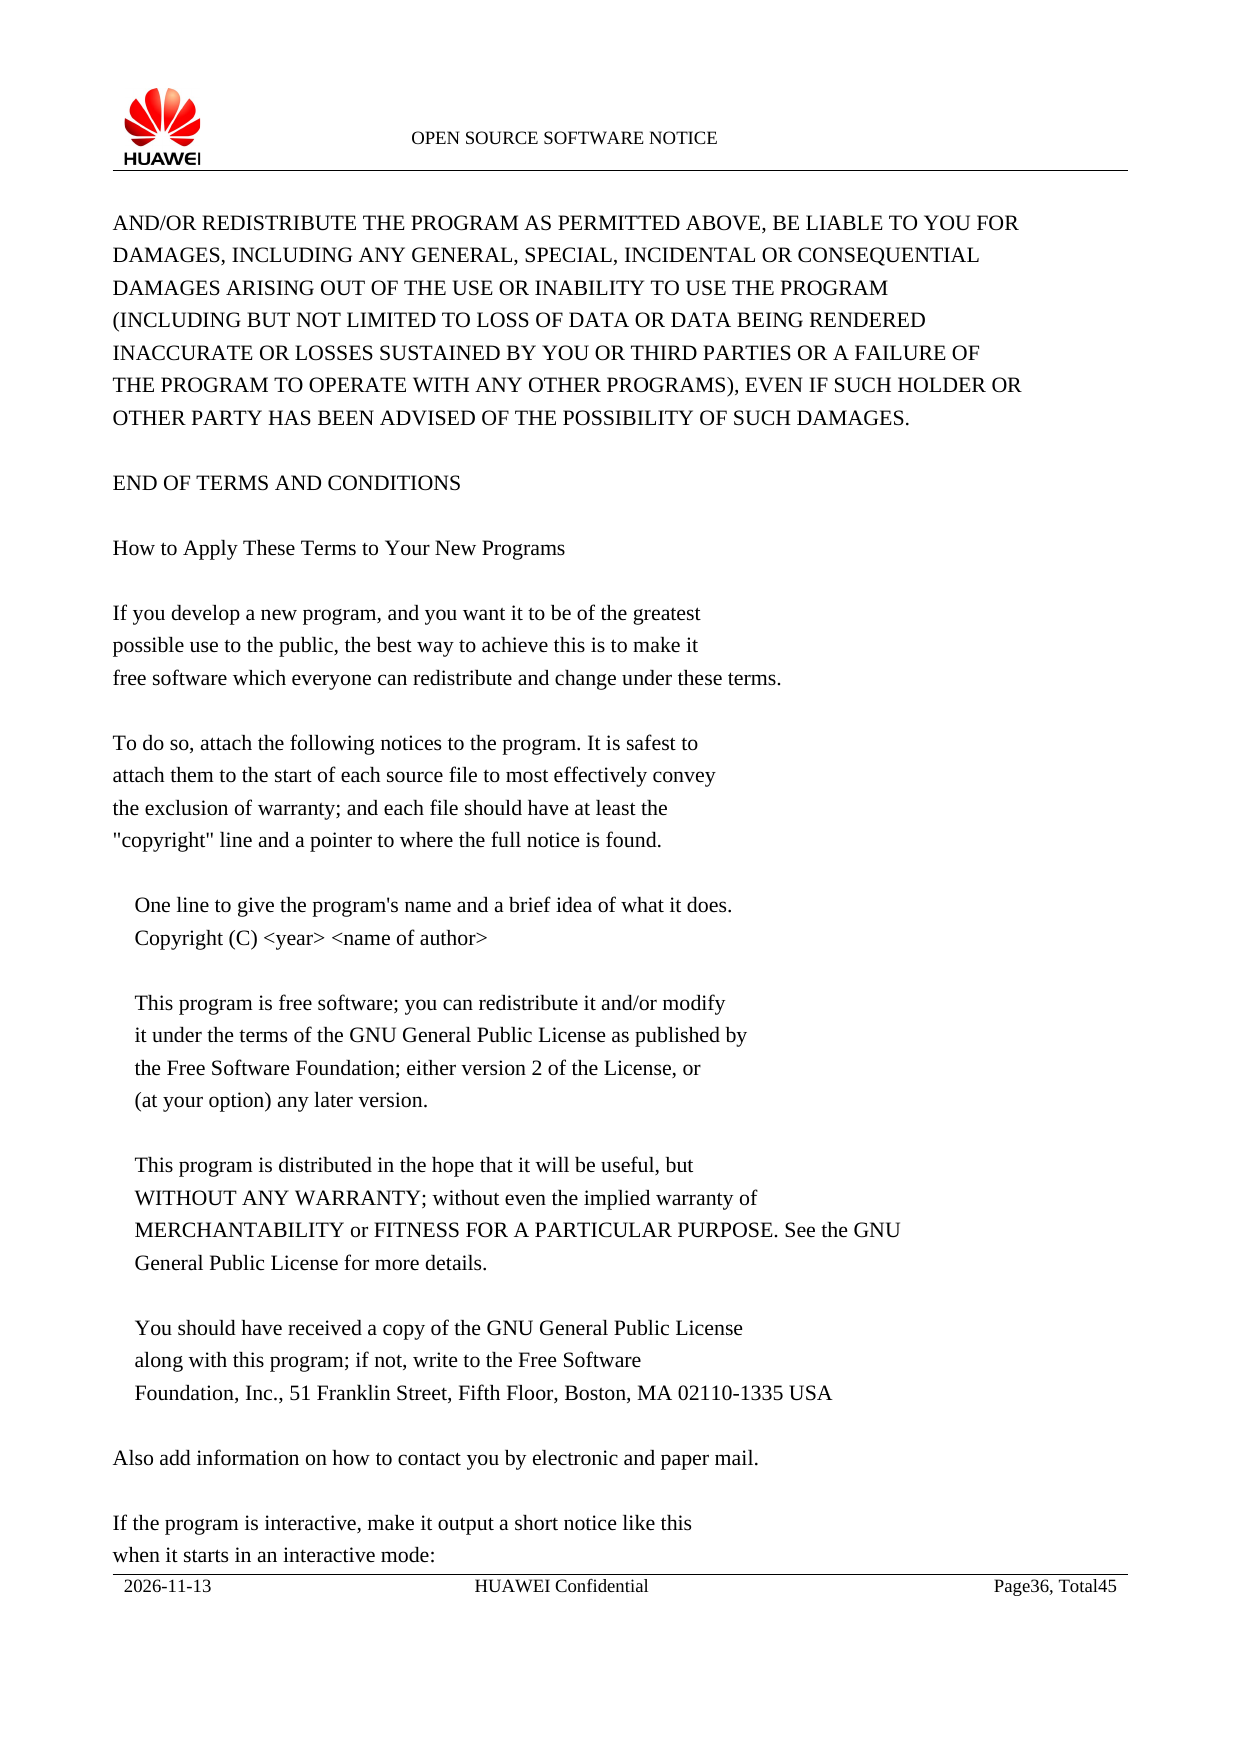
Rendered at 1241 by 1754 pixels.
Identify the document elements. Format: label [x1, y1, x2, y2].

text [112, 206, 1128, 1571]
picture [124, 88, 201, 165]
